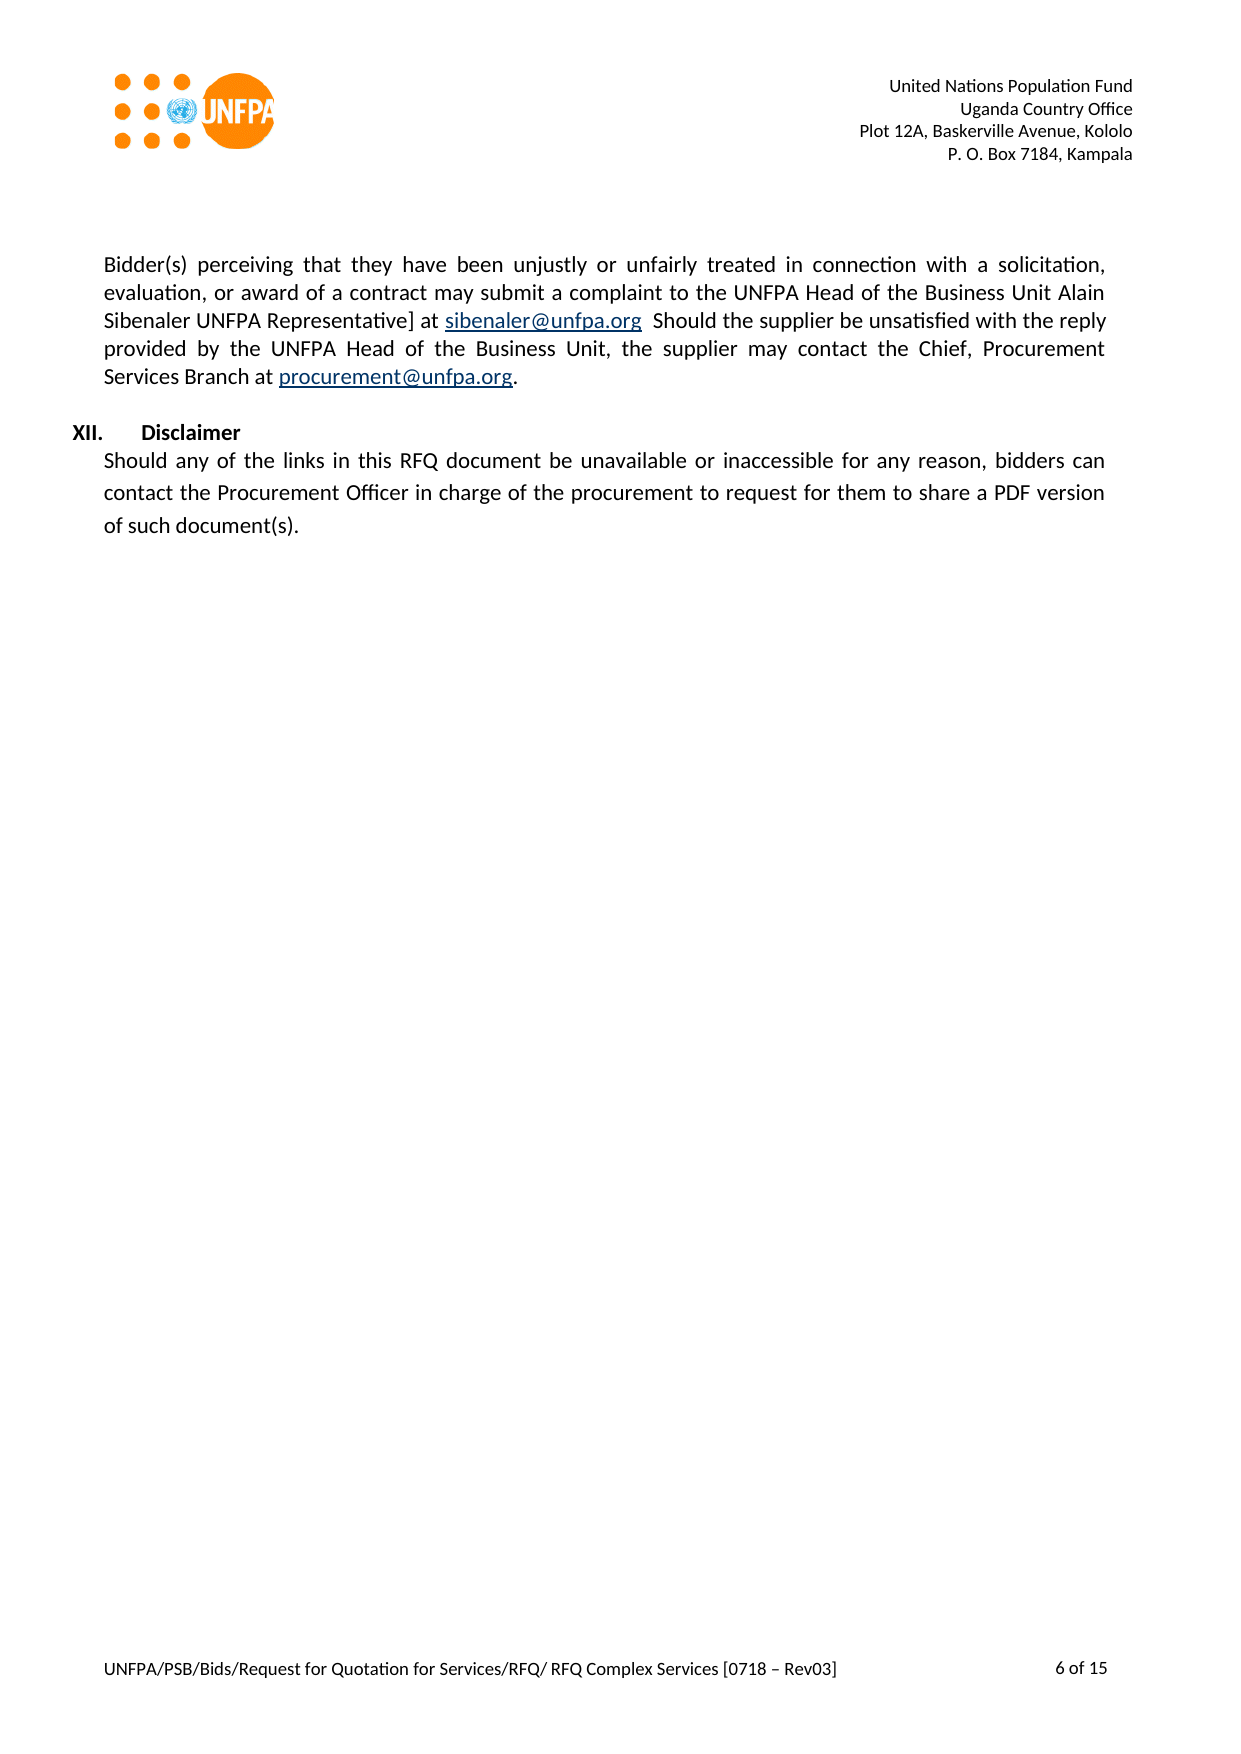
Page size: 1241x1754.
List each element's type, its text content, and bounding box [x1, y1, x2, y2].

picture [114, 73, 274, 149]
list Disclaimer [103, 418, 1107, 446]
list Bidder(s) perceiving that they have been unjustly or unfairly treated in connection with a solicitation, evaluation, or award of a contract may submit a complaint to the UNFPA Head of the Business Unit Alain Sibenaler UNFPA Representative] at sibenaler@unfpa.org Should the supplier be unsatisfied with the reply provided by the UNFPA Head of the Business Unit, the supplier may contact the Chief, Procurement Services Branch at procurement@unfpa.org. [103, 250, 1107, 390]
list Should any of the links in this RFQ document be unavailable or inaccessible for any reason, bidders can contact the Procurement Officer in charge of the procurement to request for them to share a PDF version of such document(s). [103, 446, 1107, 539]
